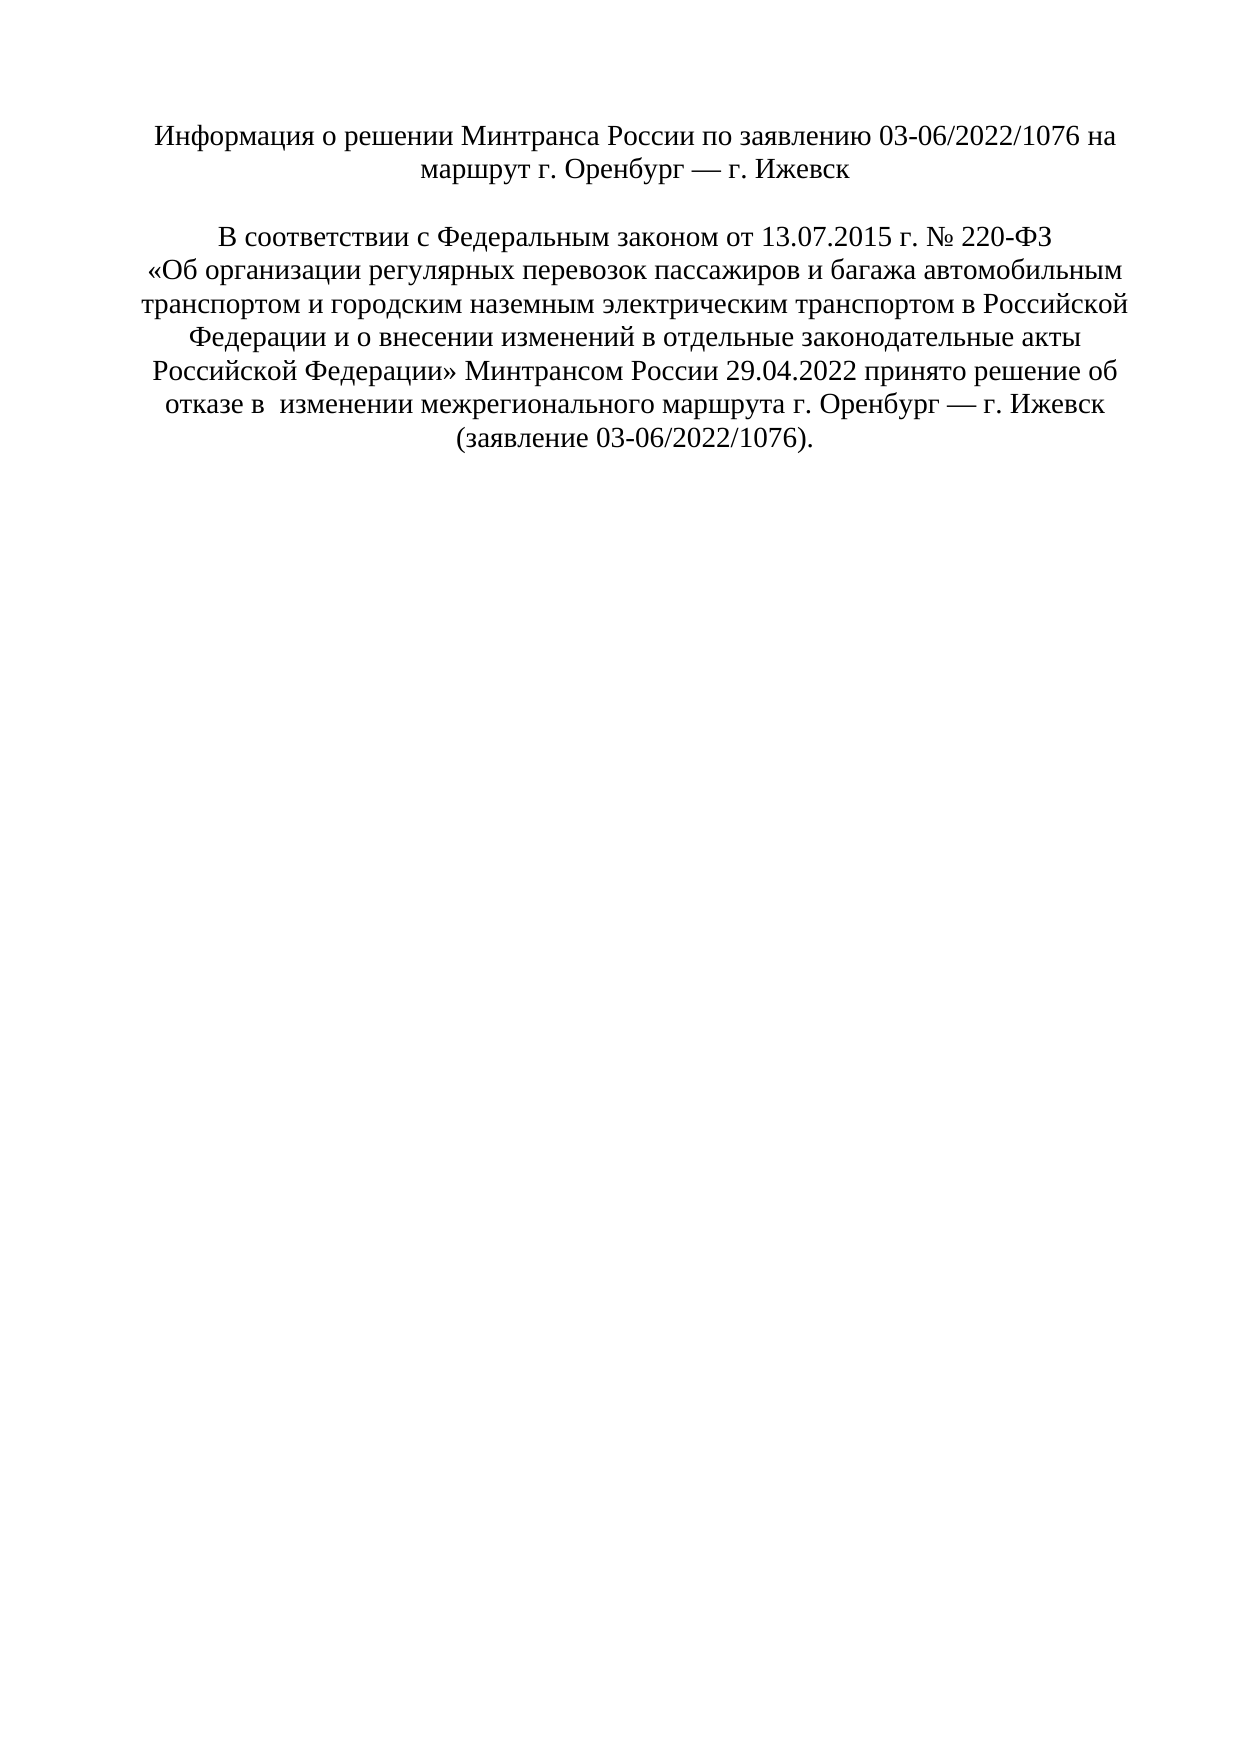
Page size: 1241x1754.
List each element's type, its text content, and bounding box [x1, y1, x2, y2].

text Информация о решении Минтранса России по заявлению 03-06/2022/1076 на маршрут г. Оренбург — г. Ижевск [118, 118, 1152, 185]
text В соответствии с Федеральным законом от 13.07.2015 г. № 220-ФЗ «Об организации регулярных перевозок пассажиров и багажа автомобильным транспортом и городским наземным электрическим транспортом в Российской Федерации и о внесении изменений в отдельные законодательные акты Российской Федерации» Минтрансом России 29.04.2022 принято решение об отказе в изменении межрегионального маршрута г. Оренбург — г. Ижевск (заявление 03-06/2022/1076). [118, 219, 1152, 453]
